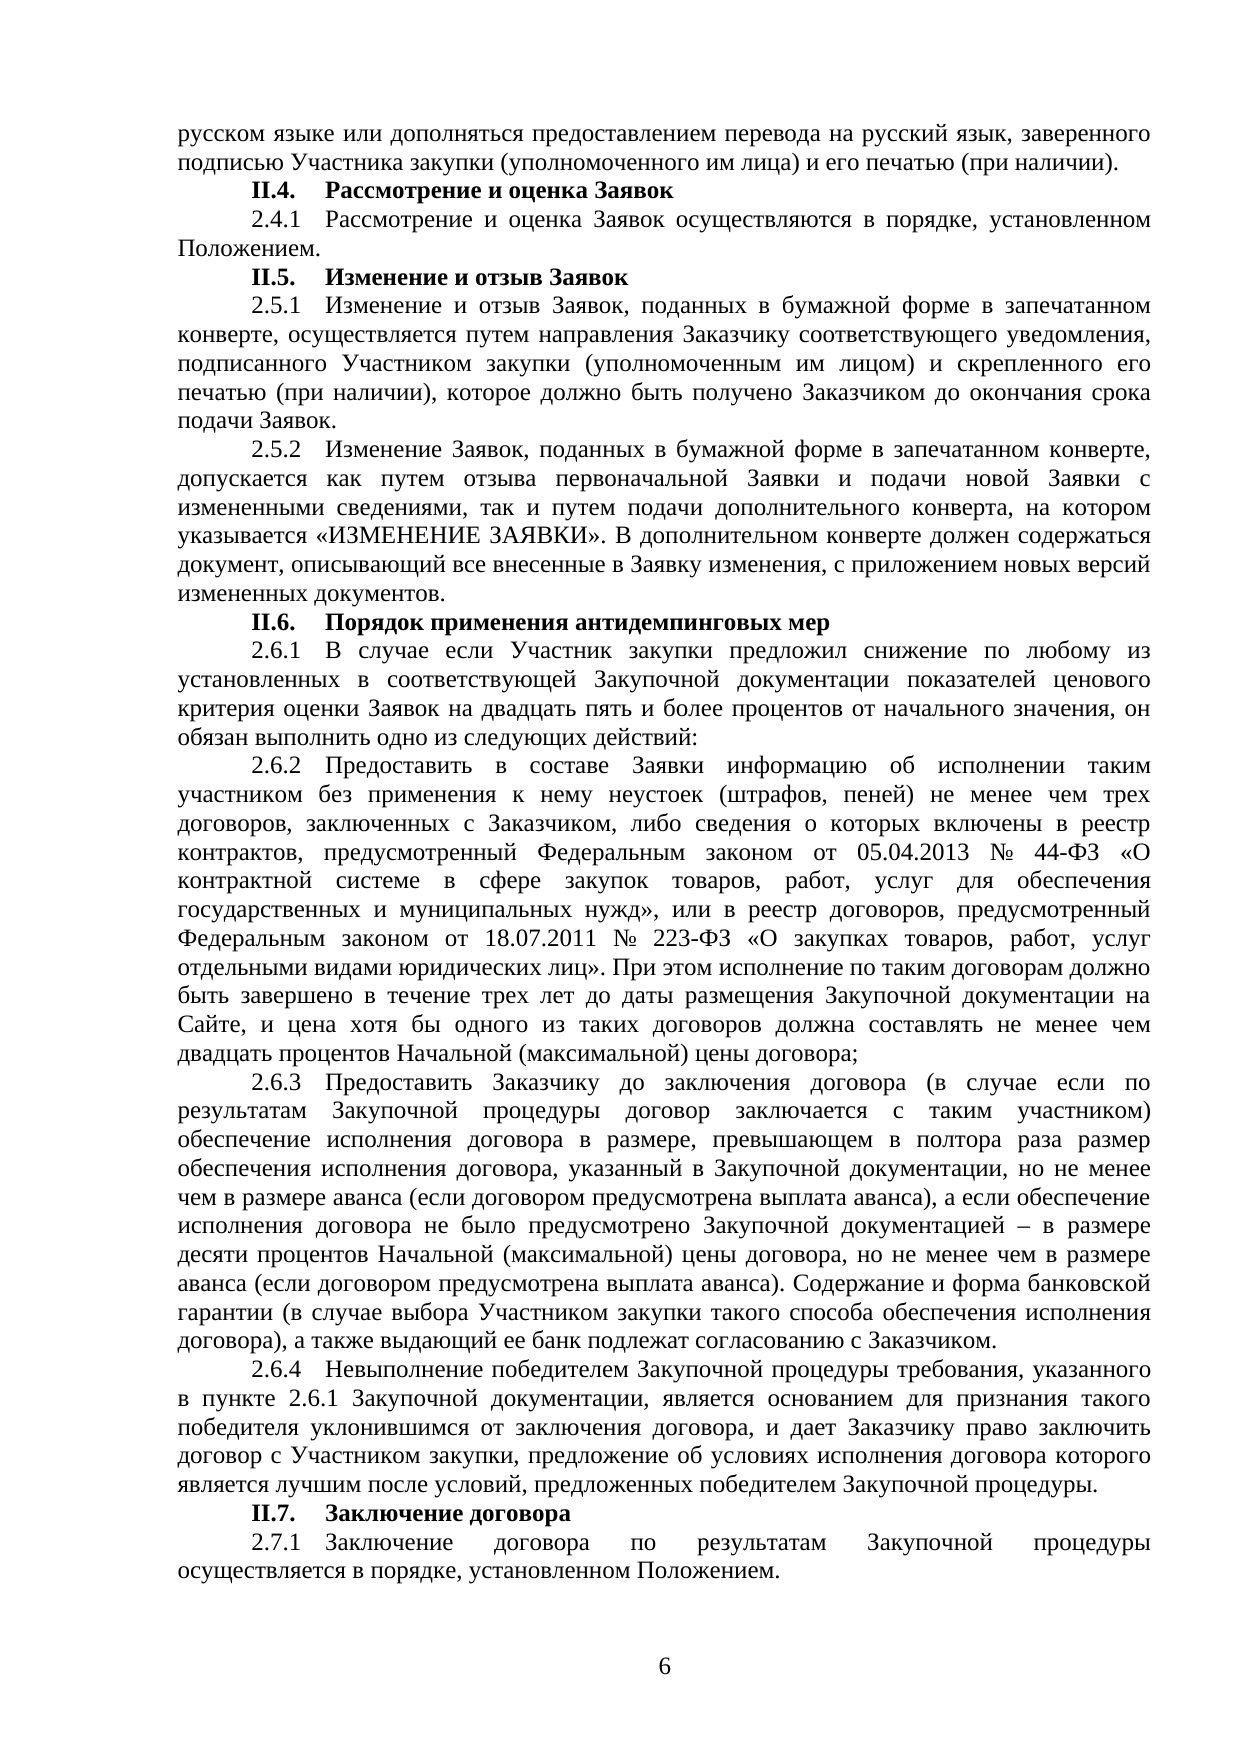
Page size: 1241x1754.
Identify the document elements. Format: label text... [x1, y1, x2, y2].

list Предоставить Заказчику до заключения договора (в случае если по результатам Закупочной процедуры договор заключается с таким участником) обеспечение исполнения договора в размере, превышающем в полтора раза размер обеспечения исполнения договора, указанный в Закупочной документации, но не менее чем в размере аванса (если договором предусмотрена выплата аванса), а если обеспечение исполнения договора не было предусмотрено Закупочной документацией – в размере десяти процентов Начальной (максимальной) цены договора, но не менее чем в размере аванса (если договором предусмотрена выплата аванса). Содержание и форма банковской гарантии (в случае выбора Участником закупки такого способа обеспечения исполнения договора), а также выдающий ее банк подлежат согласованию с Заказчиком. [177, 1067, 1152, 1354]
list Заключение договора по результатам Закупочной процедуры осуществляется в порядке, установленном Положением. [177, 1527, 1152, 1584]
list Порядок применения антидемпинговых мер [177, 607, 1152, 636]
list Невыполнение победителем Закупочной процедуры требования, указанного в пункте 2.6.1 Закупочной документации, является основанием для признания такого победителя уклонившимся от заключения договора, и дает Заказчику право заключить договор с Участником закупки, предложение об условиях исполнения договора которого является лучшим после условий, предложенных победителем Закупочной процедуры. [177, 1354, 1152, 1498]
list Рассмотрение и оценка Заявок осуществляются в порядке, установленном Положением. [177, 204, 1152, 262]
list Рассмотрение и оценка Заявок [177, 176, 1152, 204]
list Изменение и отзыв Заявок, поданных в бумажной форме в запечатанном конверте, осуществляется путем направления Заказчику соответствующего уведомления, подписанного Участником закупки (уполномоченным им лицом) и скрепленного его печатью (при наличии), которое должно быть получено Заказчиком до окончания срока подачи Заявок. [177, 291, 1152, 434]
list Заключение договора [177, 1498, 1152, 1527]
list В случае если Участник закупки предложил снижение по любому из установленных в соответствующей Закупочной документации показателей ценового критерия оценки Заявок на двадцать пять и более процентов от начального значения, он обязан выполнить одно из следующих действий: [177, 636, 1152, 751]
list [177, 118, 1152, 176]
list Предоставить в составе Заявки информацию об исполнении таким участником без применения к нему неустоек (штрафов, пеней) не менее чем трех договоров, заключенных с Заказчиком, либо сведения о которых включены в реестр контрактов, предусмотренный Федеральным законом от 05.04.2013 № 44-ФЗ «О контрактной системе в сфере закупок товаров, работ, услуг для обеспечения государственных и муниципальных нужд», или в реестр договоров, предусмотренный Федеральным законом от 18.07.2011 № 223-ФЗ «О закупках товаров, работ, услуг отдельными видами юридических лиц». При этом исполнение по таким договорам должно быть завершено в течение трех лет до даты размещения Закупочной документации на Сайте, и цена хотя бы одного из таких договоров должна составлять не менее чем двадцать процентов Начальной (максимальной) цены договора; [177, 751, 1152, 1067]
list Изменение Заявок, поданных в бумажной форме в запечатанном конверте, допускается как путем отзыва первоначальной Заявки и подачи новой Заявки с измененными сведениями, так и путем подачи дополнительного конверта, на котором указывается «ИЗМЕНЕНИЕ ЗАЯВКИ». В дополнительном конверте должен содержаться документ, описывающий все внесенные в Заявку изменения, с приложением новых версий измененных документов. [177, 434, 1152, 607]
list Изменение и отзыв Заявок [177, 262, 1152, 291]
